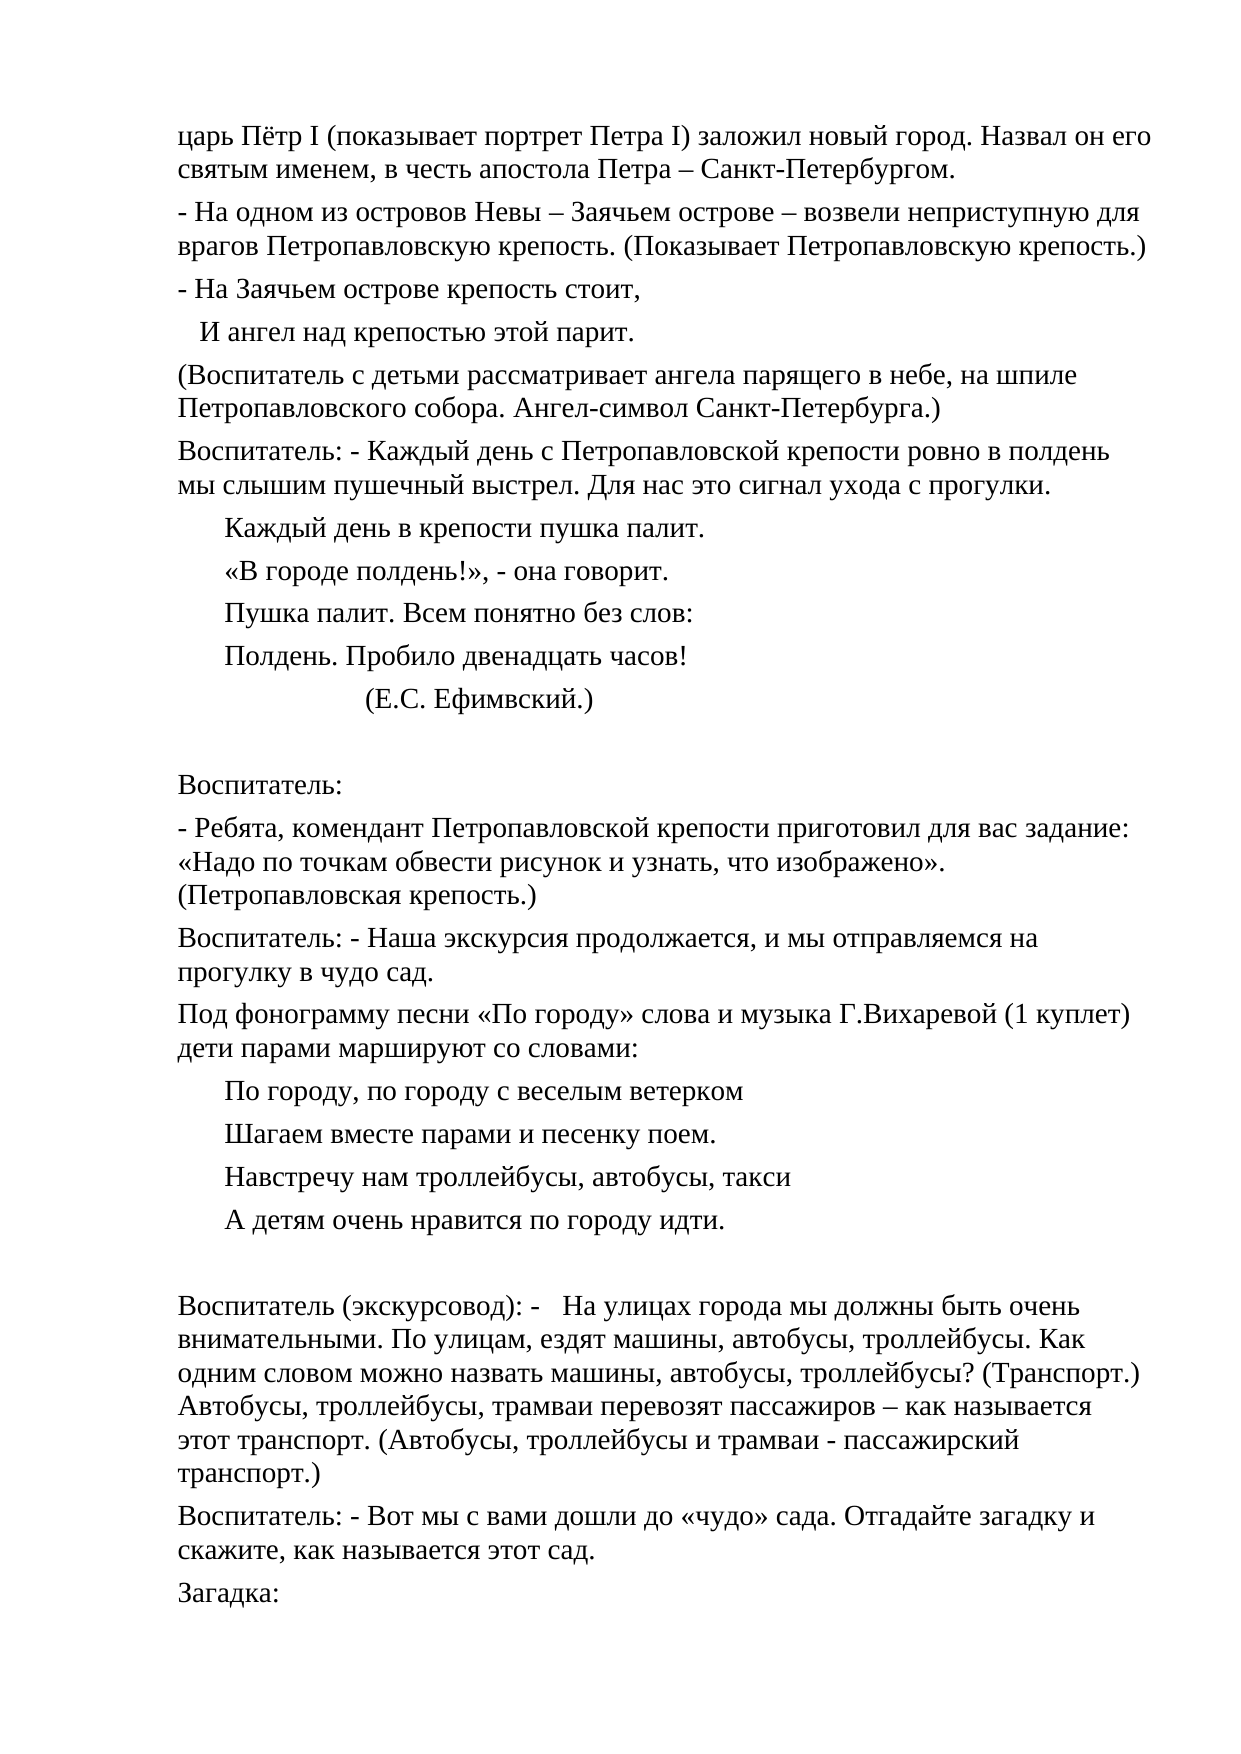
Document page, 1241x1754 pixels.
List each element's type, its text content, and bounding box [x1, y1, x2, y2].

text Полдень. Пробило двенадцать часов! [224, 638, 1152, 672]
text Каждый день в крепости пушка палит. [224, 510, 1152, 543]
text (Е.С. Ефимвский.) [365, 681, 1152, 715]
text Загадка: [177, 1575, 1152, 1608]
text - На Заячьем острове крепость стоит, [177, 271, 1152, 304]
text Воспитатель: - Каждый день с Петропавловской крепости ровно в полдень мы слышим пушечный выстрел. Для нас это сигнал ухода с прогулки. [177, 433, 1152, 500]
text Воспитатель: - Вот мы с вами дошли до «чудо» сада. Отгадайте загадку и скажите, как называется этот сад. [177, 1498, 1152, 1565]
text (Воспитатель с детьми рассматривает ангела парящего в небе, на шпиле Петропавловского собора. Ангел-символ Санкт-Петербурга.) [177, 357, 1152, 424]
text Воспитатель: [177, 767, 1152, 801]
text Шагаем вместе парами и песенку поем. [224, 1116, 1152, 1149]
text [177, 118, 1152, 185]
text - Ребята, комендант Петропавловской крепости приготовил для вас задание: «Надо по точкам обвести рисунок и узнать, что изображено». (Петропавловская крепость.) [177, 810, 1152, 911]
text Навстречу нам троллейбусы, автобусы, такси [224, 1159, 1152, 1192]
text - На одном из островов Невы – Заячьем острове – возвели неприступную для врагов Петропавловскую крепость. (Показывает Петропавловскую крепость.) [177, 194, 1152, 262]
text А детям очень нравится по городу идти. [224, 1202, 1152, 1235]
text Воспитатель (экскурсовод): - На улицах города мы должны быть очень внимательными. По улицам, ездят машины, автобусы, троллейбусы. Как одним словом можно назвать машины, автобусы, троллейбусы? (Транспорт.) Автобусы, троллейбусы, трамваи перевозят пассажиров – как называется этот транспорт. (Автобусы, троллейбусы и трамваи - пассажирский транспорт.) [177, 1288, 1152, 1489]
text «В городе полдень!», - она говорит. [224, 553, 1152, 586]
text Под фонограмму песни «По городу» слова и музыка Г.Вихаревой (1 куплет) дети парами маршируют со словами: [177, 997, 1152, 1064]
text И ангел над крепостью этой парит. [177, 314, 1152, 347]
text По городу, по городу с веселым ветерком [224, 1073, 1152, 1107]
text Воспитатель: - Наша экскурсия продолжается, и мы отправляемся на прогулку в чудо сад. [177, 920, 1152, 987]
text Пушка палит. Всем понятно без слов: [224, 596, 1152, 629]
